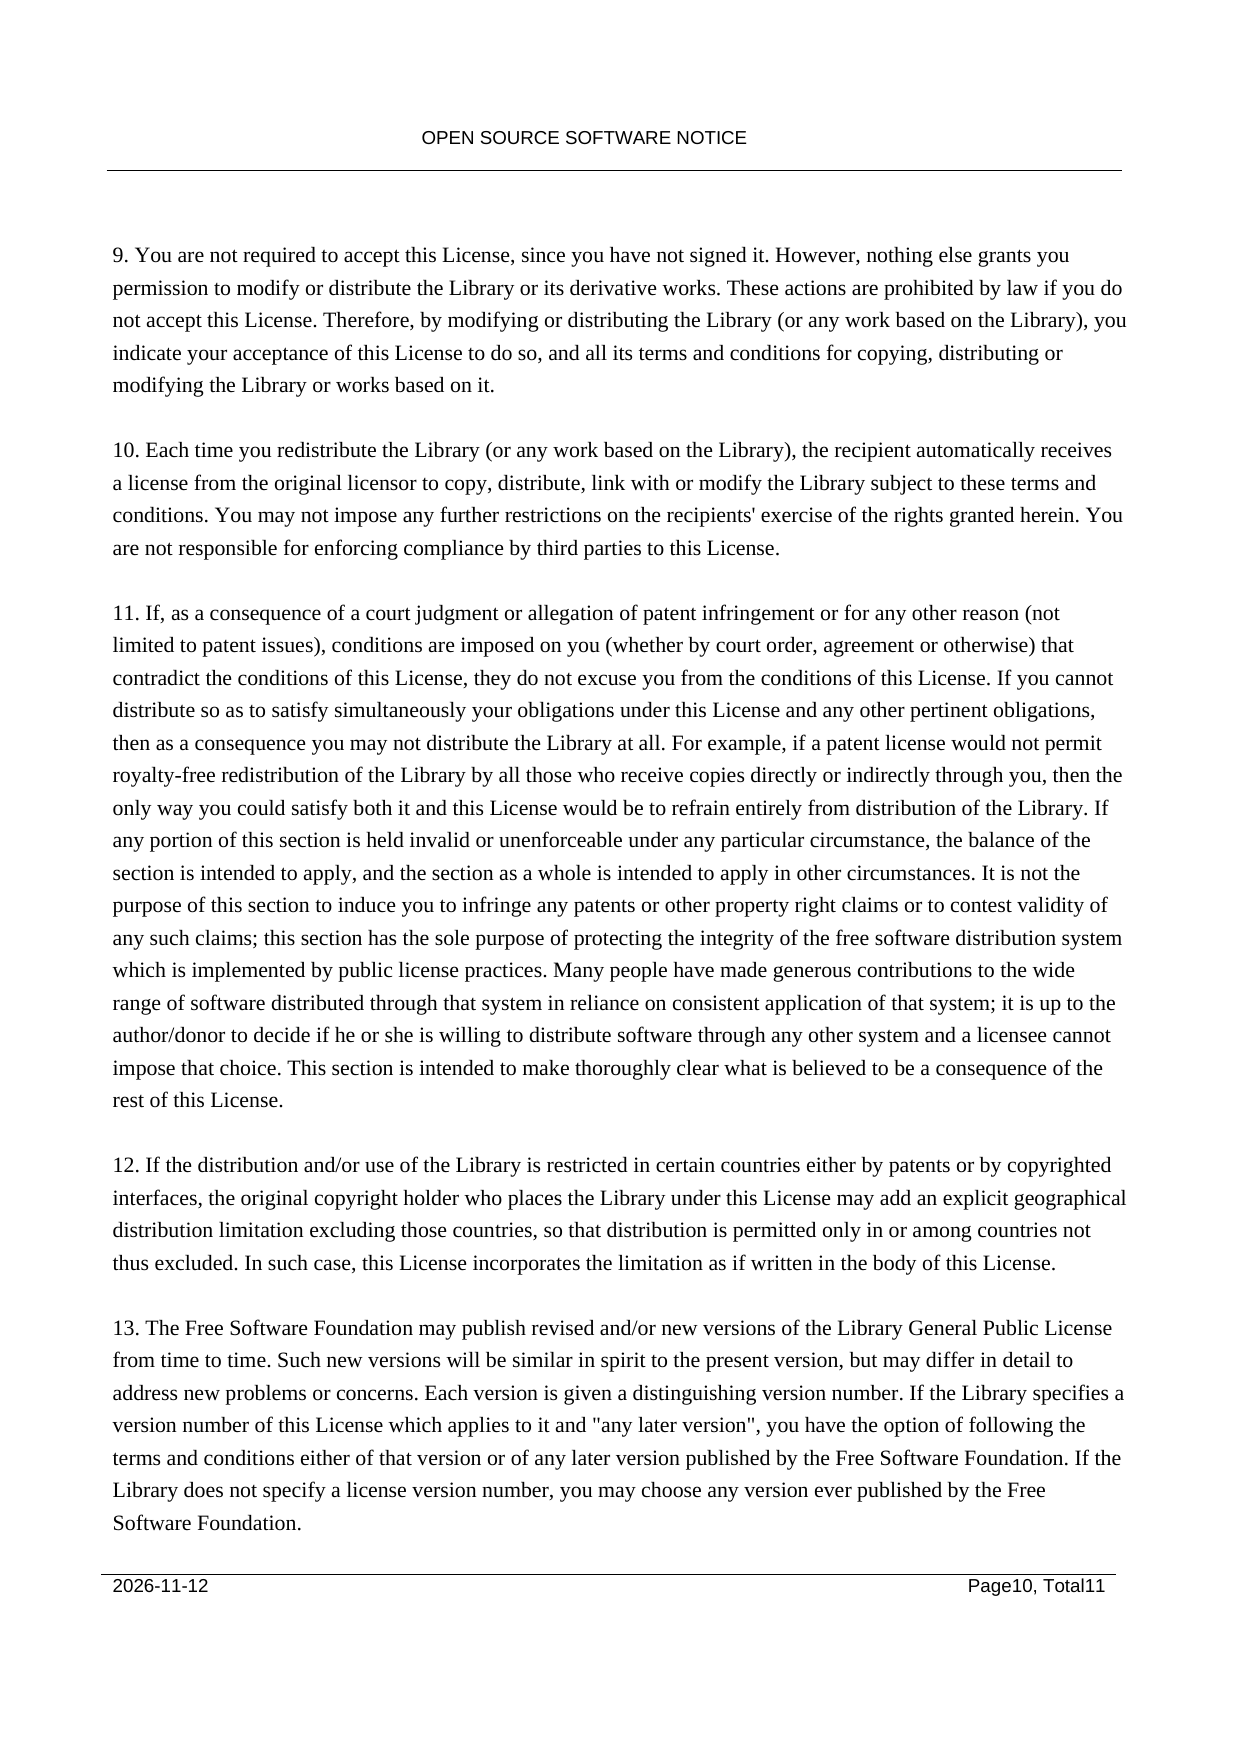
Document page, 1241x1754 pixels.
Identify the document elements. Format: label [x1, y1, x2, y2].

text [112, 206, 1128, 1539]
